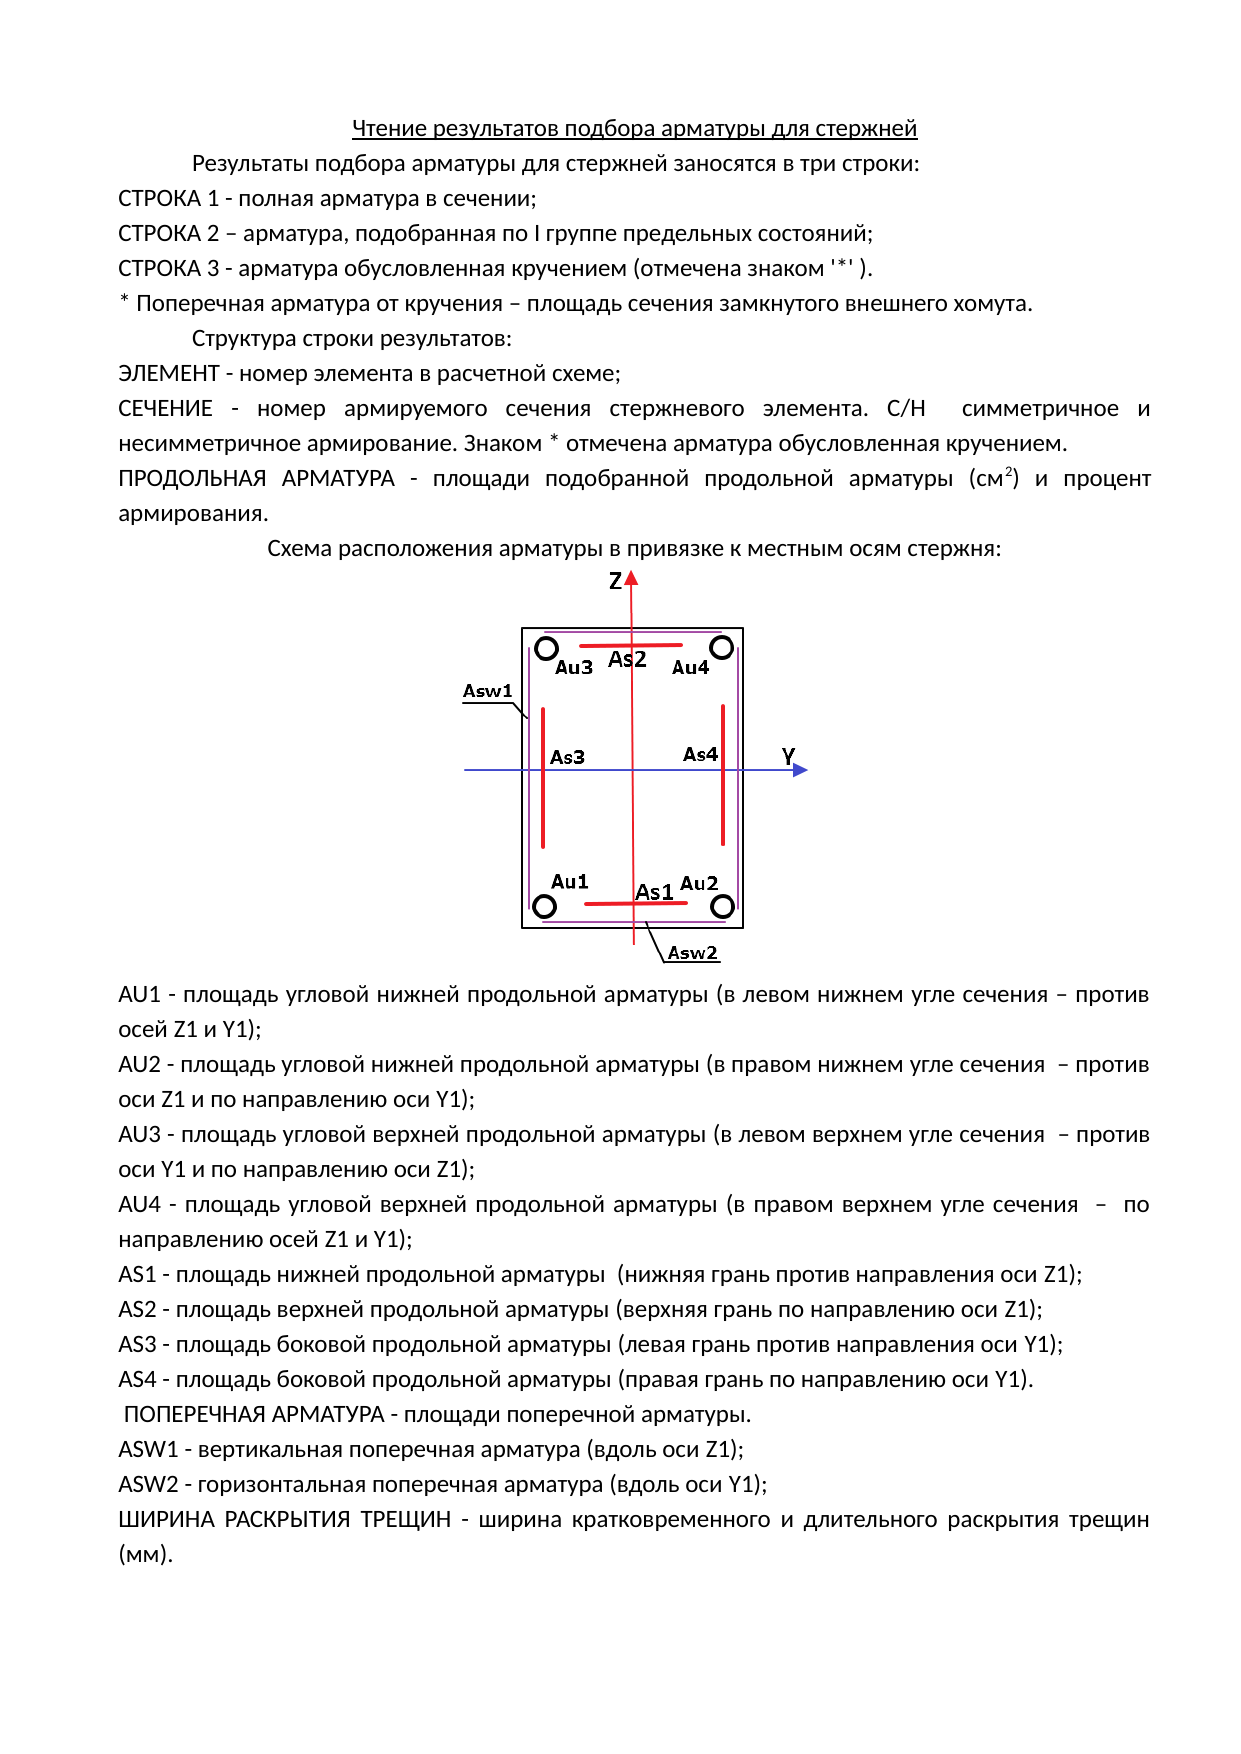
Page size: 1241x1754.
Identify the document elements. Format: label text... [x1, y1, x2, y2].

text ASW1 - вертикальная поперечная арматура (вдоль оси Z1); [118, 1433, 1152, 1464]
text AS2 - площадь верхней продольной арматуры (верхняя грань по направлению оси Z1); [118, 1293, 1152, 1324]
text Структура строки результатов: [118, 322, 1152, 353]
text СТРОКА 2 – арматура, подобранная по I группе предельных состояний; [118, 217, 1152, 248]
text Чтение результатов подбора арматуры для стержней [118, 112, 1152, 143]
text СТРОКА 3 - арматура обусловленная кручением (отмечена знаком '*' ). [118, 252, 1152, 283]
text ШИРИНА РАСКРЫТИЯ ТРЕЩИН - ширина кратковременного и длительного раскрытия трещин (мм). [118, 1503, 1152, 1569]
text ПРОДОЛЬНАЯ АРМАТУРА - площади подобранной продольной арматуры (см2) и процент армирования. [118, 462, 1152, 528]
text ASW2 - горизонтальная поперечная арматура (вдоль оси Y1); [118, 1468, 1152, 1499]
text СТРОКА 1 - полная арматура в сечении; [118, 182, 1152, 213]
text Результаты подбора арматуры для стержней заносятся в три строки: [118, 147, 1152, 178]
text AS3 - площадь боковой продольной арматуры (левая грань против направления оси Y1); [118, 1328, 1152, 1359]
text AS1 - площадь нижней продольной арматуры (нижняя грань против направления оси Z1); [118, 1258, 1152, 1289]
text AU3 - площадь угловой верхней продольной арматуры (в левом верхнем угле сечения – против оси Y1 и по направлению оси Z1); [118, 1118, 1152, 1184]
text ЭЛЕМЕНТ - номер элемента в расчетной схеме; [118, 357, 1152, 388]
text * Поперечная арматура от кручения – площадь сечения замкнутого внешнего хомута. [118, 287, 1152, 318]
text СЕЧЕНИЕ - номер армируемого сечения стержневого элемента. C/Н симметричное и несимметричное армирование. Знаком * отмечена арматура обусловленная кручением. [118, 392, 1152, 458]
text AS4 - площадь боковой продольной арматуры (правая грань по направлению оси Y1). [118, 1363, 1152, 1394]
text AU2 - площадь угловой нижней продольной арматуры (в правом нижнем угле сечения – против оси Z1 и по направлению оси Y1); [118, 1048, 1152, 1114]
picture [457, 567, 813, 974]
text AU1 - площадь угловой нижней продольной арматуры (в левом нижнем угле сечения – против осей Z1 и Y1); [118, 978, 1152, 1044]
text AU4 - площадь угловой верхней продольной арматуры (в правом верхнем угле сечения – по направлению осей Z1 и Y1); [118, 1188, 1152, 1254]
text ПОПЕРЕЧНАЯ АРМАТУРА - площади поперечной арматуры. [118, 1398, 1152, 1429]
